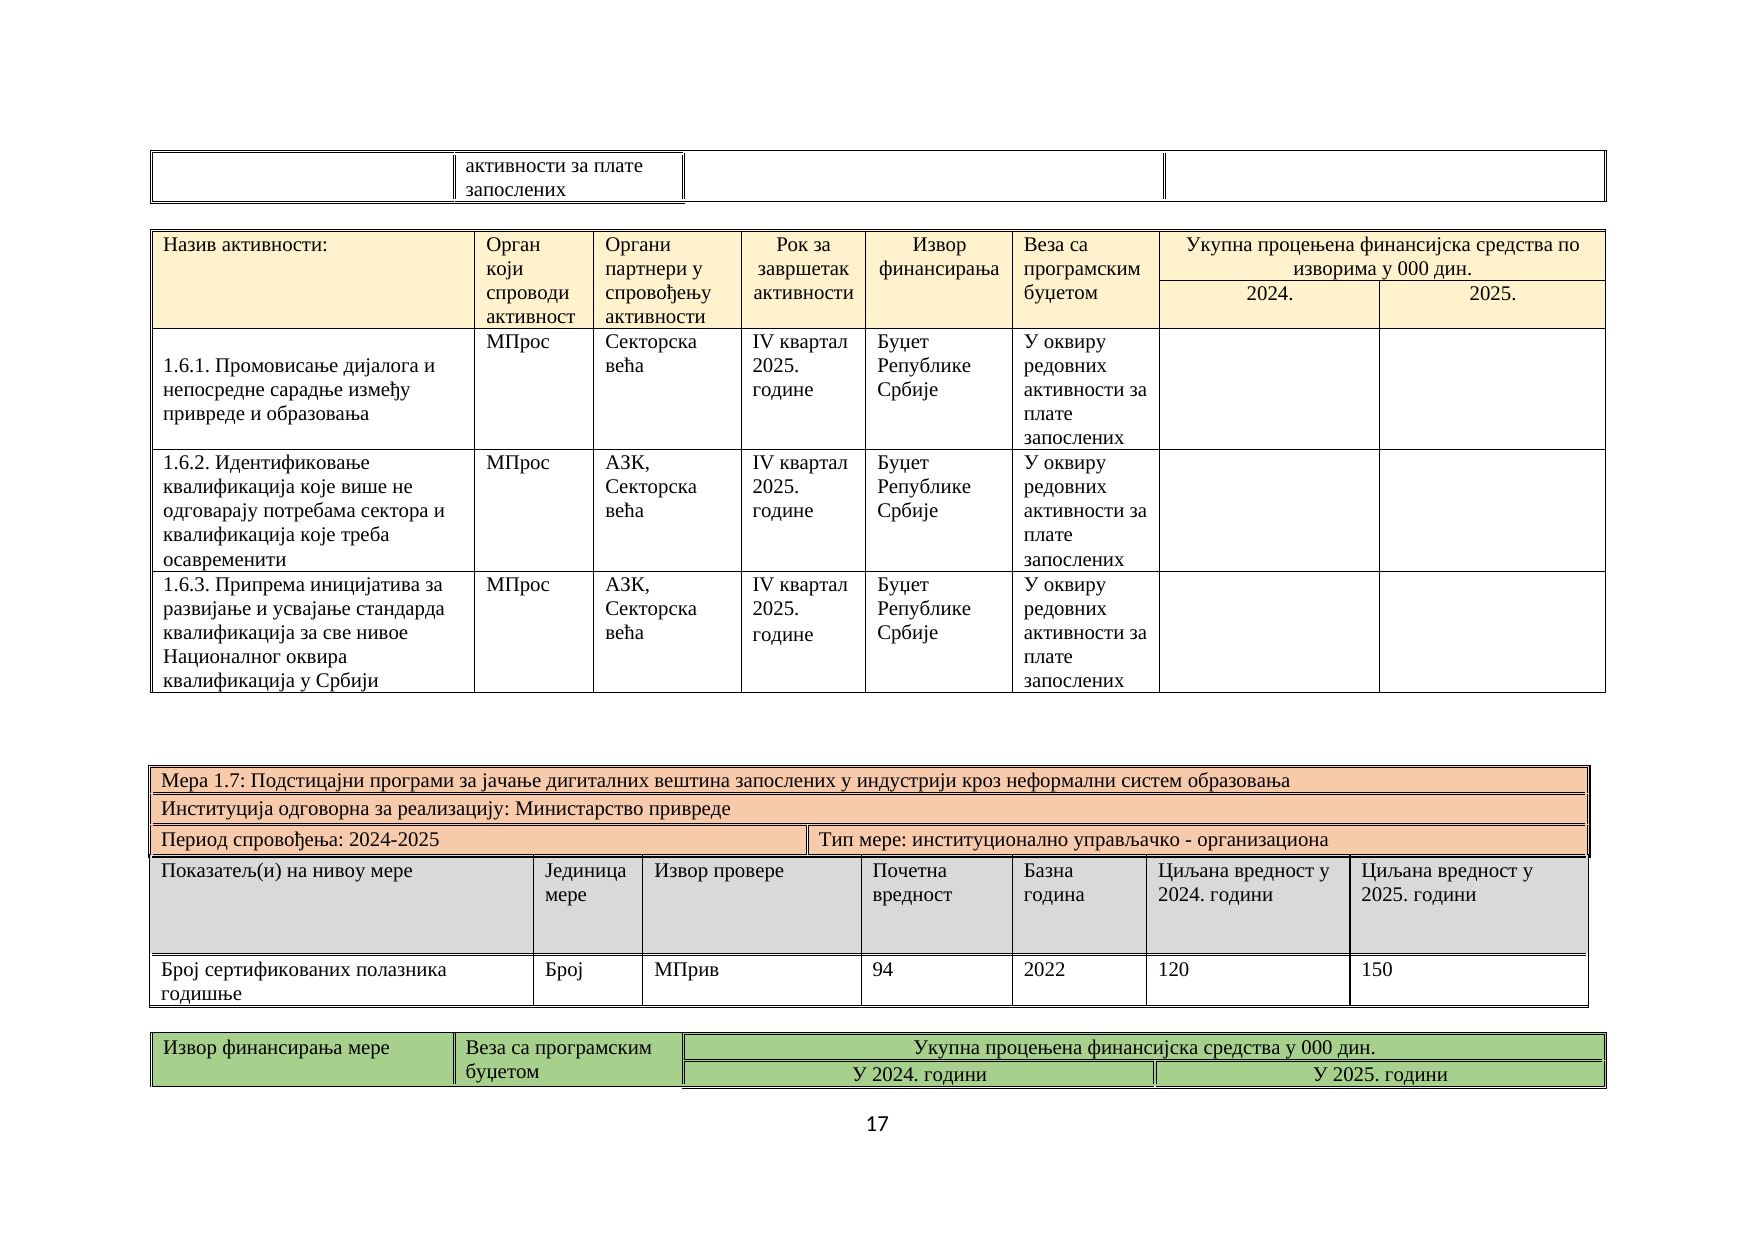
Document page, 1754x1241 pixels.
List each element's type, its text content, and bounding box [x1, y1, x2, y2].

table_cell Буџет Републике Србије [866, 572, 1012, 692]
table_cell IV квартал 2025. године [742, 572, 865, 692]
table_header Веза са програмским буџетом [1013, 232, 1159, 328]
table_cell Буџет Републике Србије [866, 329, 1012, 449]
table_header Назив активности: [153, 232, 474, 328]
table_cell Буџет Републике Србије [866, 450, 1012, 571]
table_cell [1160, 450, 1379, 571]
table_cell АЗК, Секторска већа [594, 450, 741, 571]
table_cell 2024. [1160, 281, 1379, 328]
table_cell [1160, 329, 1379, 449]
table_cell Jединица мере [534, 858, 642, 953]
table_cell [1165, 151, 1604, 201]
table_cell [1380, 572, 1605, 692]
table_cell Секторска већа [594, 329, 741, 449]
table_cell 1.6.1. Промовисање дијалога и непосредне сарадње између привреде и образовања [153, 329, 474, 449]
table_cell У оквиру редовних активности за плате запослених [1013, 572, 1159, 692]
table_cell [684, 151, 1164, 201]
table_cell Институција одговорна за реализацију: Министарство привреде [150, 792, 1589, 823]
table_cell МПрос [475, 450, 593, 571]
table_cell [1160, 572, 1379, 692]
table_cell 2022 [1013, 956, 1146, 1004]
table_cell IV квартал 2025. године [742, 450, 865, 571]
table_cell У оквиру редовних активности за плате запослених [1013, 329, 1159, 449]
table_cell 94 [862, 956, 1012, 1004]
table_cell Циљана вредност у 2025. години [1351, 854, 1588, 953]
table_cell Тип мере: институционално управљачко - организациона [808, 823, 1589, 854]
table_cell IV квартал 2025. године [742, 329, 865, 449]
table_cell 120 [1147, 956, 1349, 1004]
table_header Oргани партнери у спровођењу активности [594, 232, 741, 328]
table_header Веза са програмским буџетом [454, 1033, 684, 1086]
table_cell 2025. [1380, 281, 1605, 328]
table_cell АЗК, Секторска већа [594, 572, 741, 692]
table_cell Извор провере [643, 858, 861, 953]
table_header Мера 1.7: Подстицајни програми за јачање дигиталних вештина запослених у индустрији кроз неформални систем образовања [151, 768, 1587, 792]
table_cell Показатељ(и) на нивоу мере [150, 854, 533, 953]
table_cell МПрос [475, 572, 593, 692]
table_cell Циљана вредност у 2024. години [1147, 858, 1349, 953]
table_cell МПрив [643, 956, 861, 1004]
table_cell У 2025. години [1155, 1059, 1606, 1086]
table_header Укупна процењена финансијска средства у 000 дин. [685, 1035, 1604, 1059]
table_cell 1.6.2. Идентификовање квалификација које више не одговарају потребама сектора и квалификација које треба осавременити [153, 450, 474, 571]
table_cell Период спровођења: 2024-2025 [150, 823, 807, 854]
table_header Орган који спроводи активност [475, 232, 593, 328]
table_header Извор финансирања [866, 232, 1012, 328]
table_cell [1380, 329, 1605, 449]
table_cell [1380, 450, 1605, 571]
table_cell 150 [1351, 953, 1588, 1004]
table_cell Базна година [1013, 858, 1146, 953]
table_cell Број [534, 956, 642, 1004]
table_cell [454, 151, 684, 201]
table_cell У оквиру редовних активности за плате запослених [1013, 450, 1159, 571]
table_cell Број сертификованих полазника годишње [150, 953, 533, 1004]
table_header Укупна процењена финансијска средства по изворима у 000 дин. [1160, 232, 1605, 280]
table_header Извор финансирања мере [153, 1033, 454, 1086]
table_cell МПрос [475, 329, 593, 449]
table_header Рок за завршетак активности [742, 232, 865, 328]
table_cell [153, 153, 454, 201]
table_cell Почетна вредност [862, 858, 1012, 953]
table_cell У 2024. години [684, 1060, 1155, 1086]
table_cell 1.6.3. Припрема иницијатива за развијање и усвајање стандарда квалификација за све нивое Националног оквира квалификација у Србији [153, 572, 474, 692]
